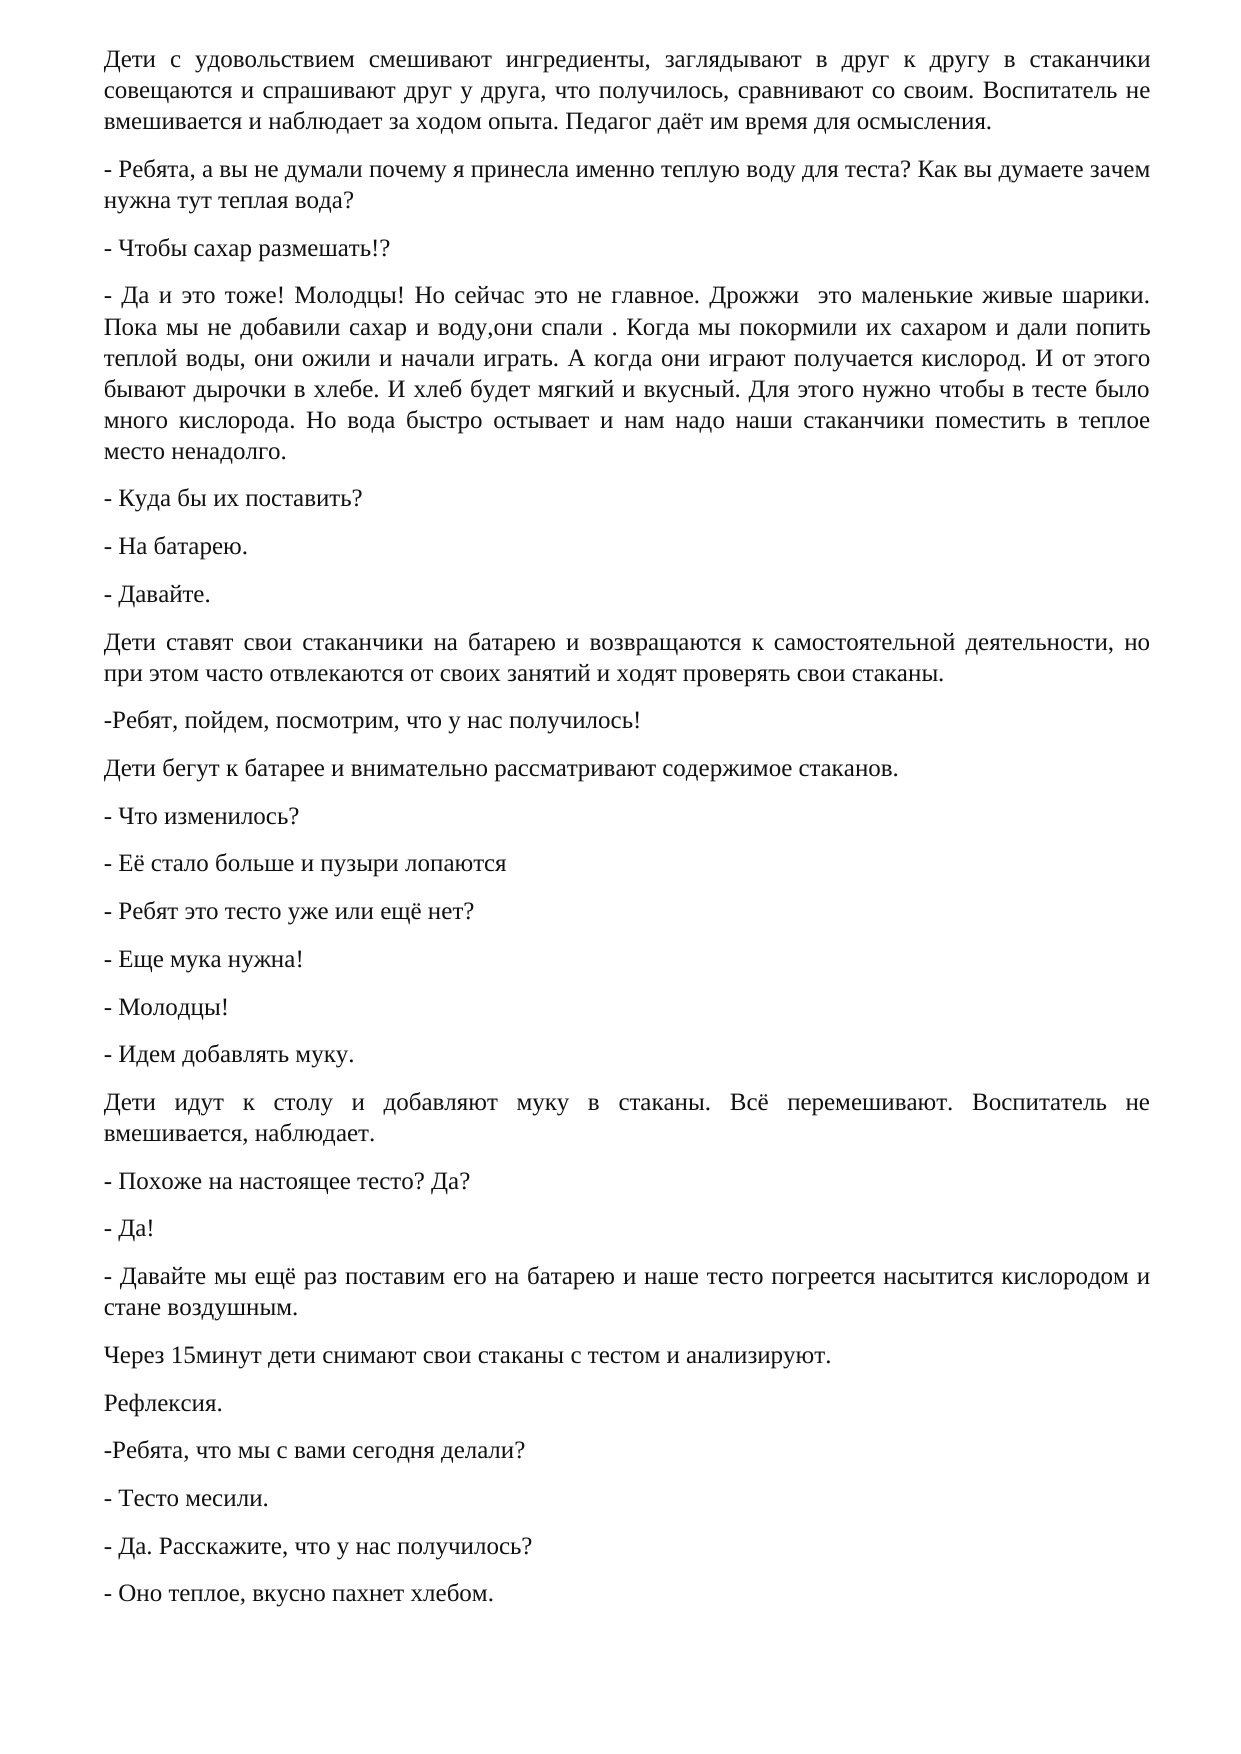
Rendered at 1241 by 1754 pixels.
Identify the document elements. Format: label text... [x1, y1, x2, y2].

text - Похоже на настоящее тесто? Да? [103, 1166, 1152, 1194]
text - Её стало больше и пузыри лопаются [103, 848, 1152, 877]
text Дети бегут к батарее и внимательно рассматривают содержимое стаканов. [103, 753, 1152, 782]
text - Чтобы сахар размешать!? [103, 233, 1152, 262]
text - Давайте. [103, 579, 1152, 608]
text - Тесто месили. [103, 1483, 1152, 1512]
text - Давайте мы ещё раз поставим его на батарею и наше тесто погреется насытится кислородом и стане воздушным. [103, 1261, 1152, 1321]
text - Молодцы! [103, 992, 1152, 1020]
text Дети с удовольствием смешивают ингредиенты, заглядывают в друг к другу в стаканчики совещаются и спрашивают друг у друга, что получилось, сравнивают со своим. Воспитатель не вмешивается и наблюдает за ходом опыта. Педагог даёт им время для осмысления. [103, 44, 1152, 135]
text - Что изменилось? [103, 801, 1152, 829]
text - Куда бы их поставить? [103, 483, 1152, 512]
text - Да! [103, 1213, 1152, 1242]
text - На батарею. [103, 531, 1152, 560]
text Дети ставят свои стаканчики на батарею и возвращаются к самостоятельной деятельности, но при этом часто отвлекаются от своих занятий и ходят проверять свои стаканы. [103, 627, 1152, 686]
text - Да и это тоже! Молодцы! Но сейчас это не главное. Дрожжи это маленькие живые шарики. Пока мы не добавили сахар и воду,они спали . Когда мы покормили их сахаром и дали попить теплой воды, они ожили и начали играть. А когда они играют получается кислород. И от этого бывают дырочки в хлебе. И хлеб будет мягкий и вкусный. Для этого нужно чтобы в тесте было много кислорода. Но вода быстро остывает и нам надо наши стаканчики поместить в теплое место ненадолго. [103, 281, 1152, 464]
text - Ребята, а вы не думали почему я принесла именно теплую воду для теста? Как вы думаете зачем нужна тут теплая вода? [103, 154, 1152, 214]
text Через 15минут дети снимают свои стаканы с тестом и анализируют. [103, 1340, 1152, 1369]
text Дети идут к столу и добавляют муку в стаканы. Всё перемешивают. Воспитатель не вмешивается, наблюдает. [103, 1087, 1152, 1147]
text - Да. Расскажите, что у нас получилось? [103, 1531, 1152, 1559]
text - Идем добавлять муку. [103, 1039, 1152, 1068]
text - Еще мука нужна! [103, 944, 1152, 973]
text Рефлексия. [103, 1388, 1152, 1416]
text -Ребята, что мы с вами сегодня делали? [103, 1435, 1152, 1464]
text - Оно теплое, вкусно пахнет хлебом. [103, 1578, 1152, 1607]
text -Ребят, пойдем, посмотрим, что у нас получилось! [103, 705, 1152, 734]
text - Ребят это тесто уже или ещё нет? [103, 896, 1152, 925]
